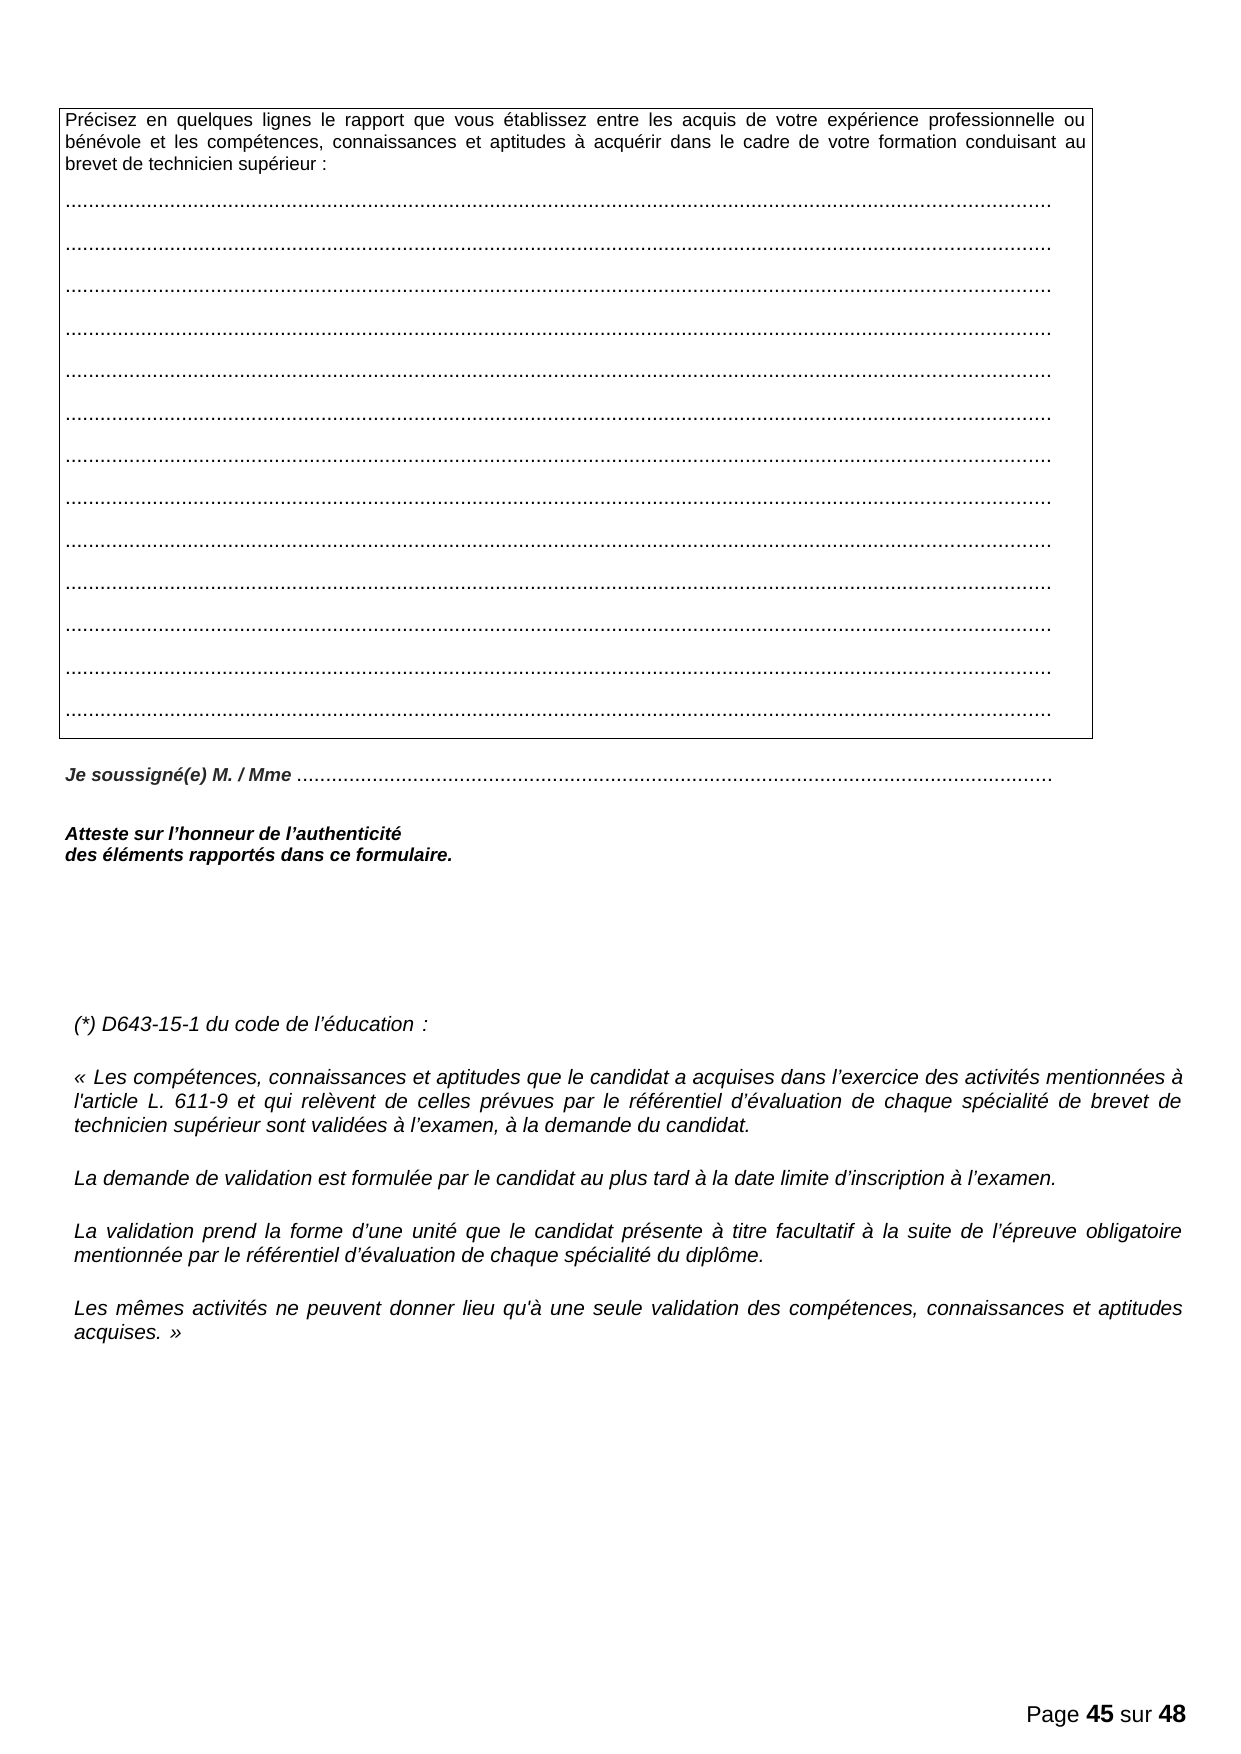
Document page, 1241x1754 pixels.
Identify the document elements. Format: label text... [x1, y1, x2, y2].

table_cell Je soussigné(e) M. / Mme Atteste sur l’honneur de l’authenticité des éléments rapportés dans ce formulaire. [59, 739, 1093, 886]
text La validation prend la forme d’une unité que le candidat présente à titre facultatif à la suite de l’épreuve obligatoire mentionnée par le référentiel d’évaluation de chaque spécialité du diplôme. [74, 1219, 1186, 1267]
text « Les compétences, connaissances et aptitudes que le candidat a acquises dans l’exercice des activités mentionnées à l'article L. 611-9 et qui relèvent de celles prévues par le référentiel d’évaluation de chaque spécialité de brevet de technicien supérieur sont validées à l’examen, à la demande du candidat. [74, 1064, 1186, 1136]
table_cell Précisez en quelques lignes le rapport que vous établissez entre les acquis de votre expérience professionnelle ou bénévole et les compétences, connaissances et aptitudes à acquérir dans le cadre de votre formation conduisant au brevet de technicien supérieur : [60, 109, 1092, 738]
text La demande de validation est formulée par le candidat au plus tard à la date limite d’inscription à l’examen. [74, 1166, 1186, 1189]
text Les mêmes activités ne peuvent donner lieu qu'à une seule validation des compétences, connaissances et aptitudes acquises. » [74, 1296, 1186, 1344]
text (*) D643-15-1 du code de l’éducation : [74, 1011, 1186, 1035]
